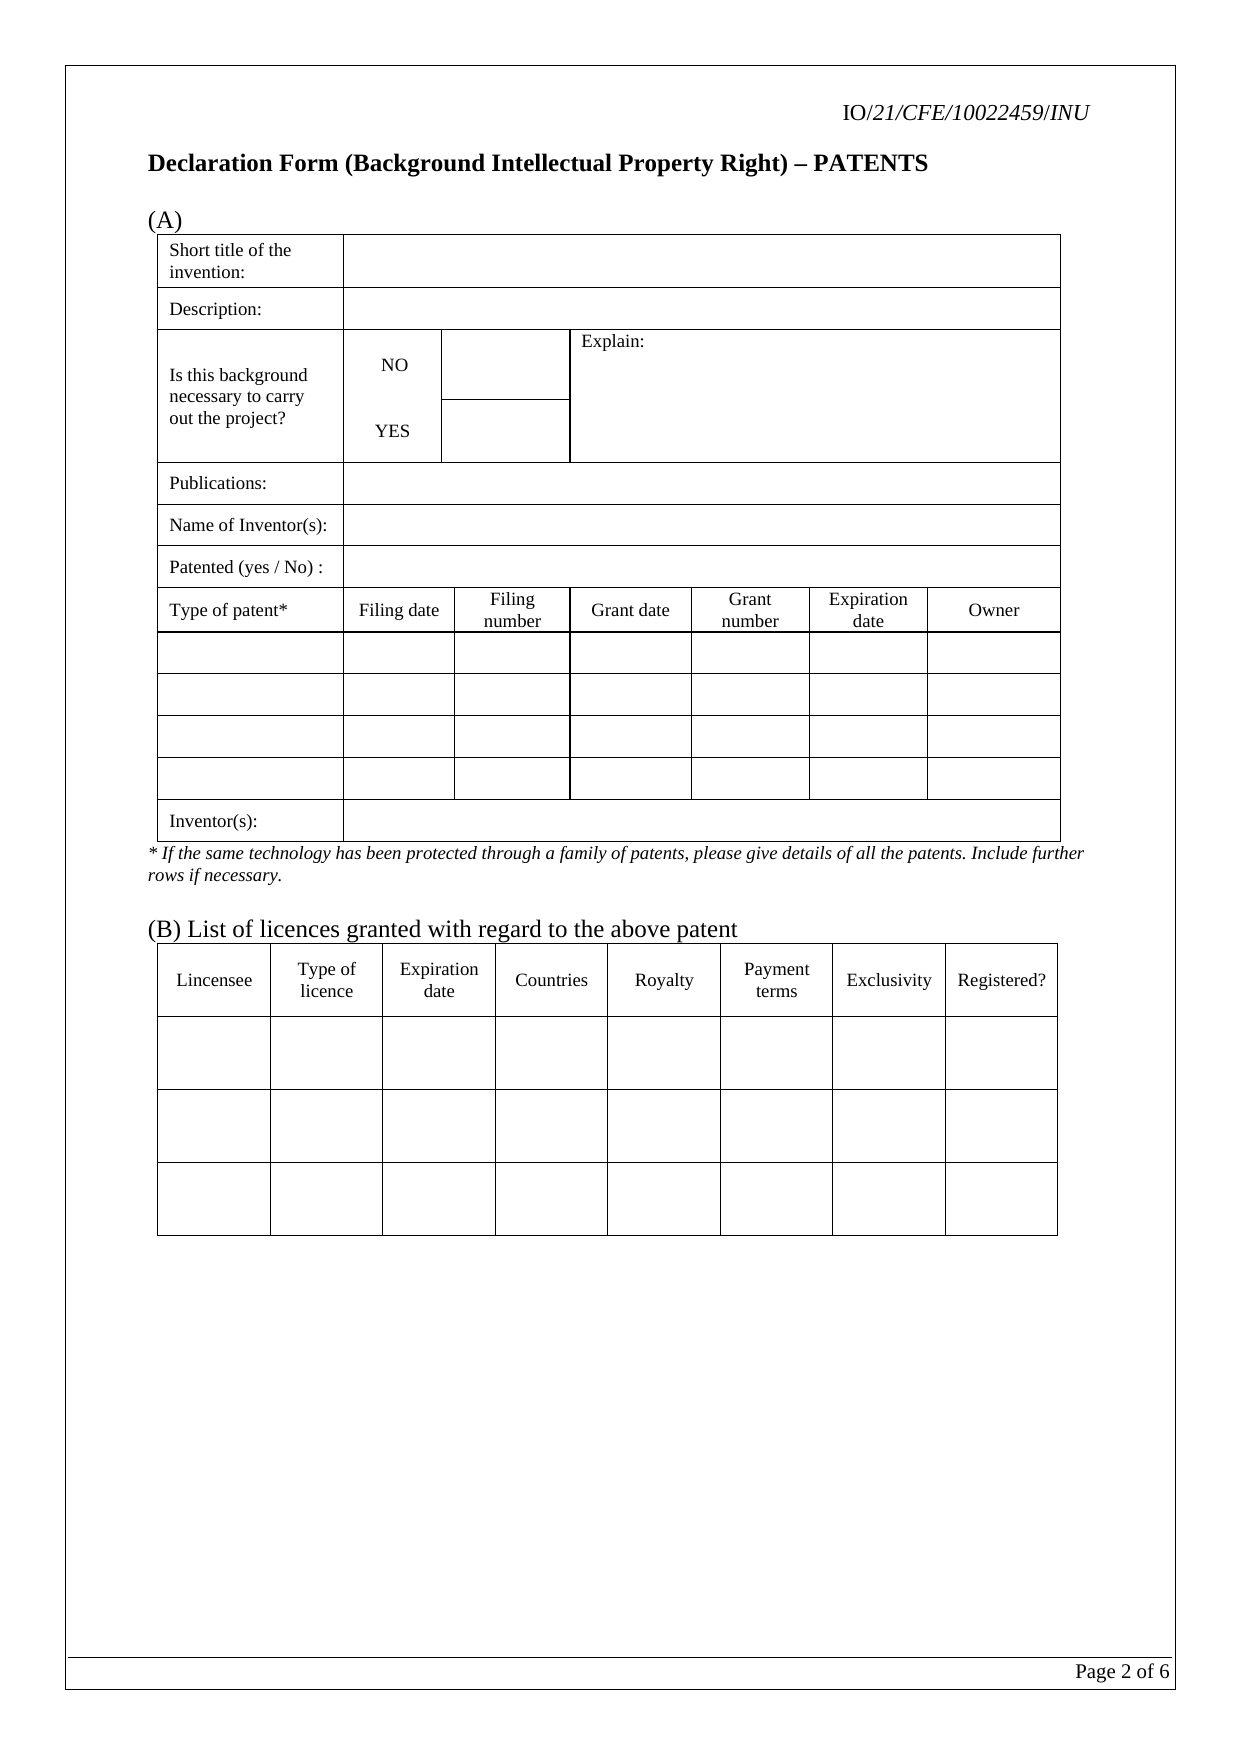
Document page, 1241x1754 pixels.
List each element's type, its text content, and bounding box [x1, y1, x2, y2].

table_cell [344, 546, 1060, 587]
table_cell Inventor(s): [158, 800, 343, 841]
table_cell [692, 633, 809, 673]
table_header Royalty [608, 944, 720, 1016]
table_cell [946, 1090, 1057, 1162]
table_cell [928, 674, 1060, 715]
table_cell Filing date [344, 588, 454, 631]
table_cell Expiration date [810, 588, 927, 631]
table_cell Patented (yes / No) : [158, 546, 343, 587]
table_cell [810, 716, 927, 757]
table_cell [344, 288, 1060, 329]
table_cell Name of Inventor(s): [158, 505, 343, 545]
table_cell [383, 1163, 495, 1235]
table_header Lincensee [158, 944, 270, 1016]
table_cell YES [344, 399, 441, 462]
table_cell [455, 716, 569, 757]
table_cell Explain: [571, 330, 1060, 462]
table_cell [608, 1090, 720, 1162]
table_cell Grant date [571, 588, 691, 631]
table_cell [344, 633, 454, 673]
table_cell [946, 1017, 1057, 1089]
table_cell [158, 716, 343, 757]
table_cell NO [344, 330, 441, 399]
table_cell [442, 400, 569, 462]
table_cell [928, 633, 1060, 673]
table_cell [810, 633, 927, 673]
table_header Expiration date [383, 944, 495, 1016]
table_cell Publications: [158, 463, 343, 503]
table_cell [455, 633, 569, 673]
table_header Short title of the invention: [158, 235, 343, 287]
table_cell [571, 758, 691, 799]
table_cell Grant number [692, 588, 809, 631]
table_cell [344, 758, 454, 799]
table_cell Filing number [455, 588, 569, 631]
table_cell [158, 633, 343, 673]
table_cell [455, 758, 569, 799]
table_cell [608, 1017, 720, 1089]
table_cell [571, 633, 691, 673]
table_cell [158, 674, 343, 715]
table_cell [928, 758, 1060, 799]
table_cell [158, 758, 343, 799]
table_cell [571, 716, 691, 757]
table_cell [344, 463, 1060, 503]
table_cell [271, 1090, 382, 1162]
table_cell [158, 1163, 270, 1235]
table_cell [692, 674, 809, 715]
text * If the same technology has been protected through a family of patents, please give details of all the patents. Include further rows if necessary. [148, 842, 1092, 885]
table_cell [833, 1017, 945, 1089]
table_cell [271, 1017, 382, 1089]
table_cell [344, 716, 454, 757]
table_cell [496, 1017, 607, 1089]
table_cell [810, 674, 927, 715]
text (B) List of licences granted with regard to the above patent [148, 914, 1092, 942]
table_header Type of licence [271, 944, 382, 1016]
table_cell [721, 1090, 832, 1162]
table_cell [496, 1090, 607, 1162]
table_cell [810, 758, 927, 799]
table_header Exclusivity [833, 944, 945, 1016]
table_cell [833, 1090, 945, 1162]
table_cell [692, 758, 809, 799]
table_cell [271, 1163, 382, 1235]
table_cell [344, 505, 1060, 545]
table_cell [946, 1163, 1057, 1235]
table_header [344, 235, 1060, 287]
table_cell [571, 674, 691, 715]
table_cell [721, 1163, 832, 1235]
table_cell [455, 674, 569, 715]
table_cell [383, 1017, 495, 1089]
table_cell [158, 1017, 270, 1089]
table_cell [158, 1090, 270, 1162]
table_cell Description: [158, 288, 343, 329]
text Declaration Form (Background Intellectual Property Right) – PATENTS [148, 148, 1092, 176]
table_header Registered? [946, 944, 1057, 1016]
table_cell Type of patent* [158, 588, 343, 631]
table_cell [692, 716, 809, 757]
table_cell [928, 716, 1060, 757]
table_header Countries [496, 944, 607, 1016]
table_cell Owner [928, 588, 1060, 631]
table_cell [833, 1163, 945, 1235]
table_cell [383, 1090, 495, 1162]
table_cell [496, 1163, 607, 1235]
table_cell [344, 674, 454, 715]
table_cell [721, 1017, 832, 1089]
table_cell [608, 1163, 720, 1235]
table_cell [344, 800, 1060, 841]
table_header Payment terms [721, 944, 832, 1016]
text (A) [148, 205, 1092, 234]
table_cell [442, 330, 569, 399]
table_cell Is this background necessary to carry out the project? [158, 330, 343, 462]
